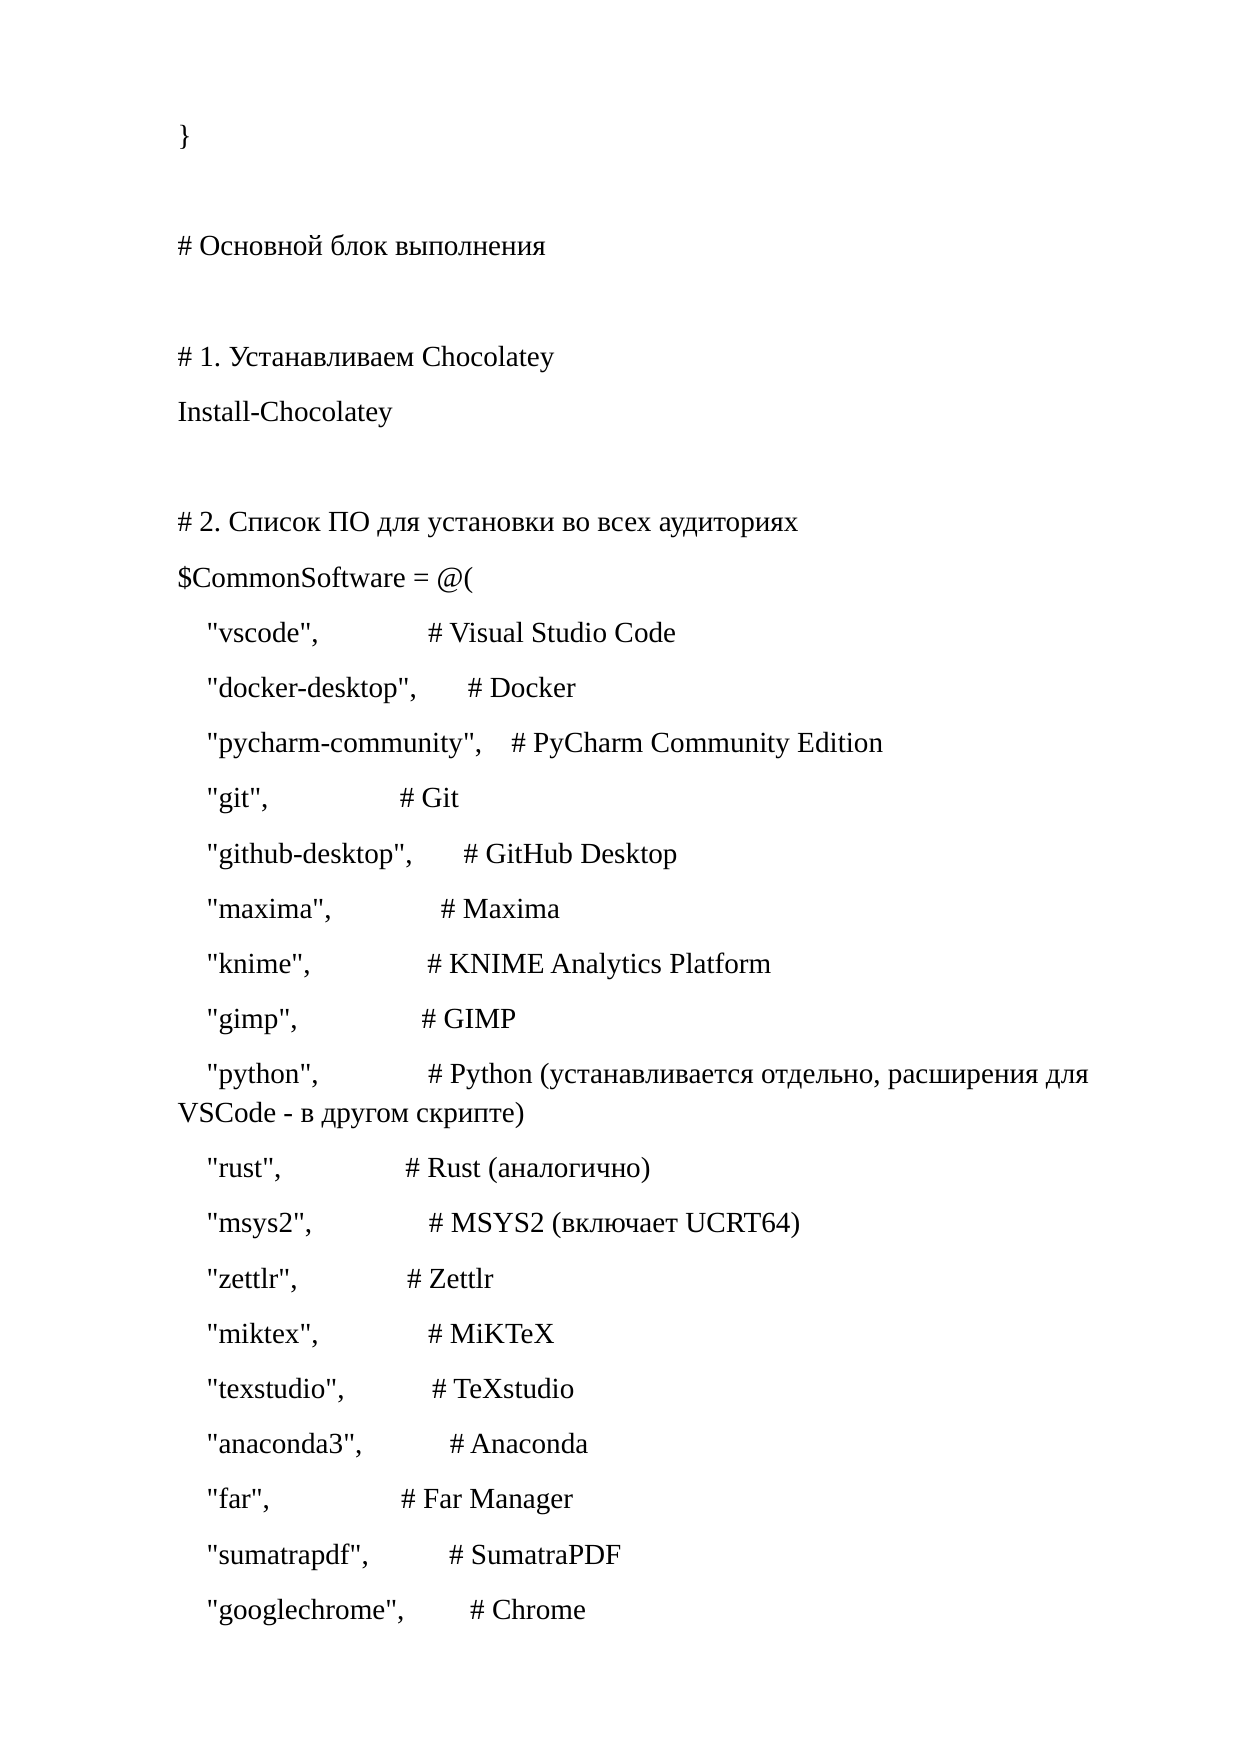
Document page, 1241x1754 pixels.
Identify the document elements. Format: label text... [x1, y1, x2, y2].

text "zettlr", # Zettlr [177, 1261, 1152, 1294]
text "texstudio", # TeXstudio [177, 1371, 1152, 1405]
text "maxima", # Maxima [177, 891, 1152, 924]
text "docker-desktop", # Docker [177, 670, 1152, 704]
text "gimp", # GIMP [177, 1001, 1152, 1035]
text $CommonSoftware = @( [177, 560, 1152, 593]
text "anaconda3", # Anaconda [177, 1426, 1152, 1460]
text "python", # Python (устанавливается отдельно, расширения для VSCode - в другом скрипте) [177, 1057, 1152, 1129]
text "git", # Git [177, 781, 1152, 814]
text "msys2", # MSYS2 (включает UCRT64) [177, 1206, 1152, 1239]
text "sumatrapdf", # SumatraPDF [177, 1537, 1152, 1570]
text Install-Chocolatey [177, 394, 1152, 428]
text "pycharm-community", # PyCharm Community Edition [177, 725, 1152, 759]
text "miktex", # MiKTeX [177, 1316, 1152, 1349]
text "knime", # KNIME Analytics Platform [177, 946, 1152, 980]
text "rust", # Rust (аналогично) [177, 1150, 1152, 1184]
text "github-desktop", # GitHub Desktop [177, 836, 1152, 869]
text # Основной блок выполнения [177, 228, 1152, 262]
text # 1. Устанавливаем Chocolatey [177, 339, 1152, 372]
text # 2. Список ПО для установки во всех аудиториях [177, 504, 1152, 538]
text "googlechrome", # Chrome [177, 1592, 1152, 1626]
text "far", # Far Manager [177, 1482, 1152, 1515]
text } [177, 118, 1152, 152]
text "vscode", # Visual Studio Code [177, 615, 1152, 648]
